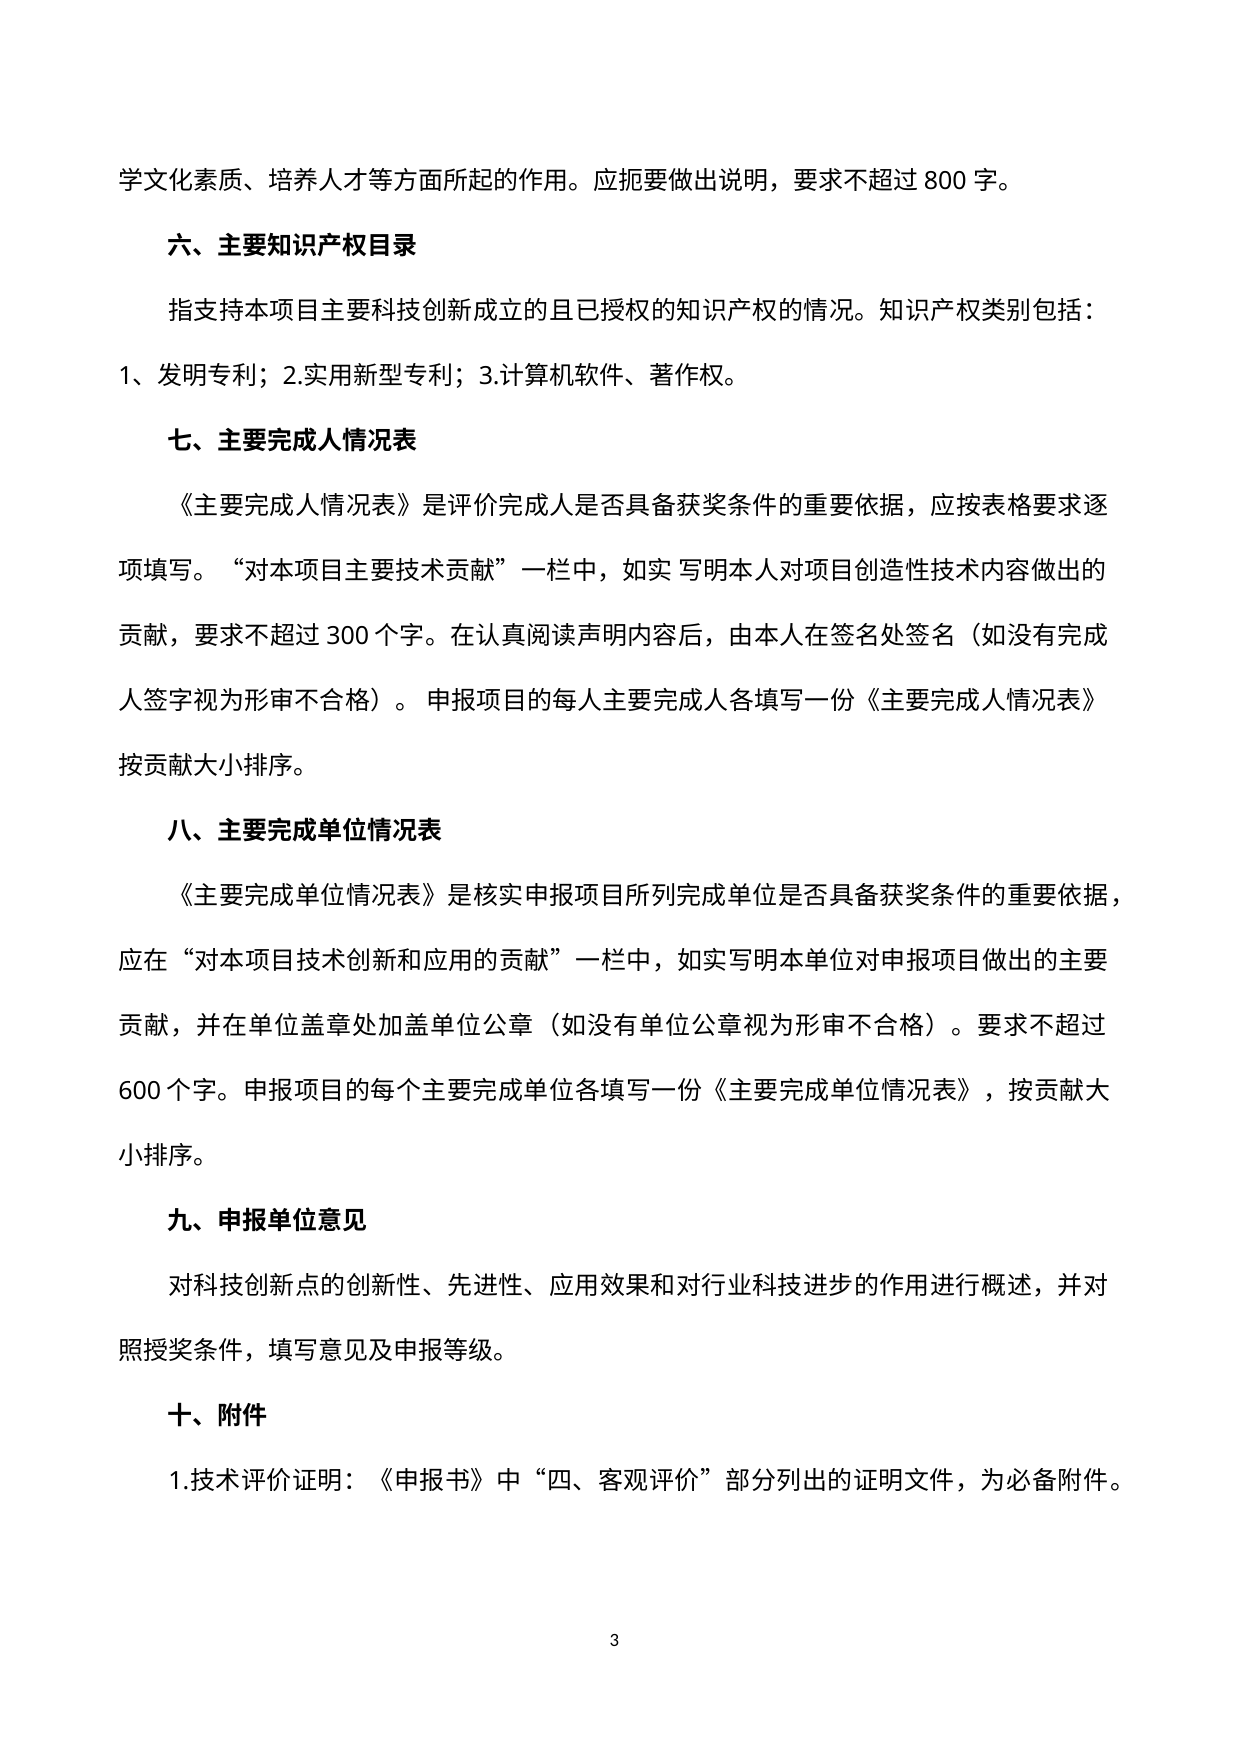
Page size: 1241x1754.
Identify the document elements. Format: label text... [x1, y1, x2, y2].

text 指支持本项目主要科技创新成立的且已授权的知识产权的情况。知识产权类别包括：1、发明专利；2.实用新型专利；3.计算机软件、著作权。 [118, 276, 1110, 406]
text 十、附件 [118, 1381, 1110, 1446]
text 对科技创新点的创新性、先进性、应用效果和对行业科技进步的作用进行概述，并对照授奖条件，填写意见及申报等级。 [118, 1251, 1110, 1381]
text 八、主要完成单位情况表 [118, 796, 1110, 861]
text 七、主要完成人情况表 [118, 406, 1110, 471]
text 《主要完成单位情况表》是核实申报项目所列完成单位是否具备获奖条件的重要依据，应在“对本项目技术创新和应用的贡献”一栏中，如实写明本单位对申报项目做出的主要贡献，并在单位盖章处加盖单位公章（如没有单位公章视为形审不合格）。要求不超过600个字。申报项目的每个主要完成单位各填写一份《主要完成单位情况表》，按贡献大小排序。 [118, 861, 1110, 1186]
text 1.技术评价证明：《申报书》中“四、客观评价”部分列出的证明文件，为必备附件。 [118, 1446, 1110, 1576]
text 九、申报单位意见 [118, 1186, 1110, 1251]
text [118, 146, 1110, 211]
text 《主要完成人情况表》是评价完成人是否具备获奖条件的重要依据，应按表格要求逐项填写。“对本项目主要技术贡献”一栏中，如实 写明本人对项目创造性技术内容做出的贡献，要求不超过300个字。在认真阅读声明内容后，由本人在签名处签名（如没有完成人签字视为形审不合格）。 申报项目的每人主要完成人各填写一份《主要完成人情况表》，按贡献大小排序。 [118, 471, 1110, 796]
text 六、主要知识产权目录 [118, 211, 1110, 276]
